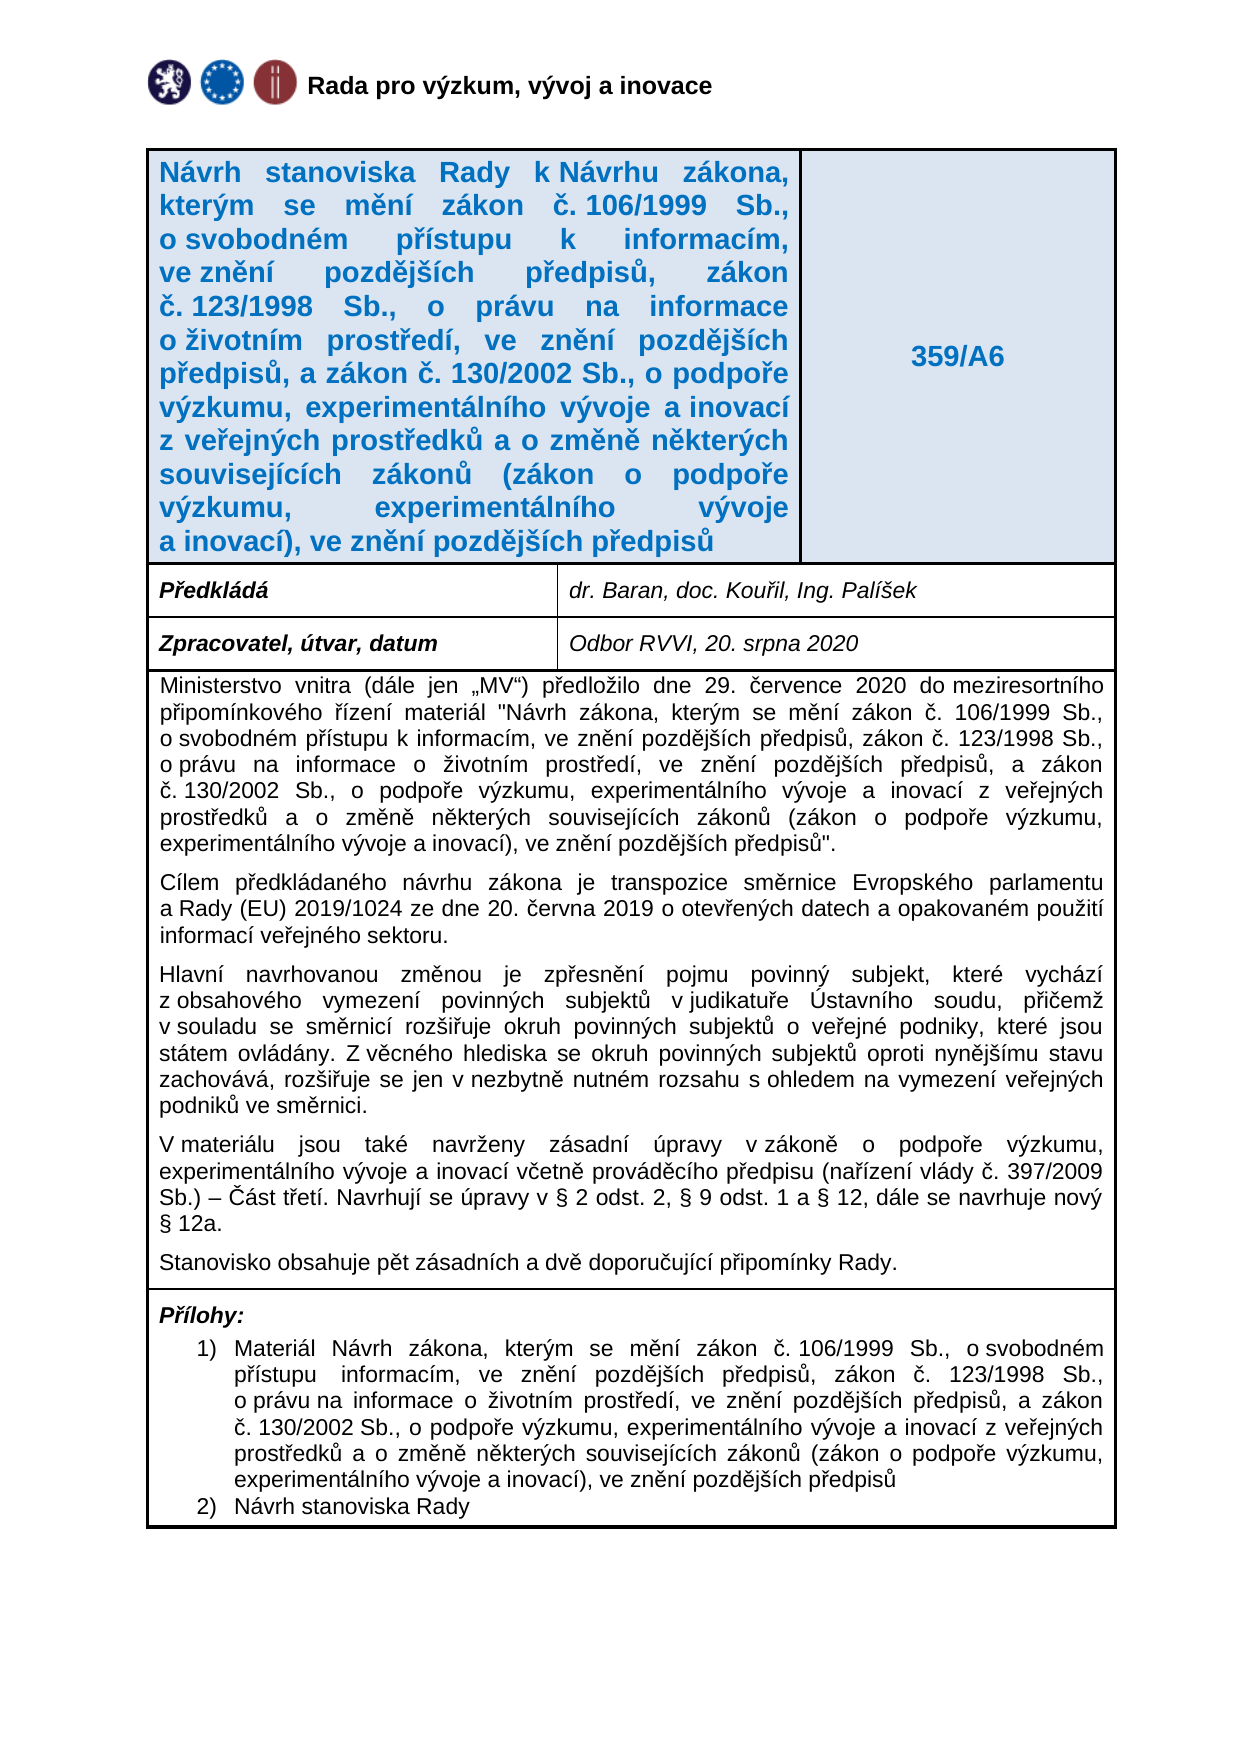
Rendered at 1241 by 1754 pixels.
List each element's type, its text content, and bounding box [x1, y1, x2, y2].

table_header Návrh stanoviska Rady k Návrhu zákona, kterým se mění zákon č. 106/1999 Sb., o svobodném přístupu k informacím, ve znění pozdějších předpisů, zákon č. 123/1998 Sb., o právu na informace o životním prostředí, ve znění pozdějších předpisů, a zákon č. 130/2002 Sb., o podpoře výzkumu, experimentálního vývoje a inovací z veřejných prostředků a o změně některých souvisejících zákonů (zákon o podpoře výzkumu, experimentálního vývoje a inovací), ve znění pozdějších předpisů [149, 151, 799, 562]
table_cell Předkládá [149, 565, 557, 616]
table_header 359/A6 [802, 151, 1114, 562]
table_cell Odbor RVVI, 20. srpna 2020 [558, 618, 1114, 669]
table_cell Ministerstvo vnitra (dále jen „MV“) předložilo dne 29. července 2020 do meziresortního připomínkového řízení materiál "Návrh zákona, kterým se mění zákon č. 106/1999 Sb., o svobodném přístupu k informacím, ve znění pozdějších předpisů, zákon č. 123/1998 Sb., o právu na informace o životním prostředí, ve znění pozdějších předpisů, a zákon č. 130/2002 Sb., o podpoře výzkumu, experimentálního vývoje a inovací z veřejných prostředků a o změně některých souvisejících zákonů (zákon o podpoře výzkumu, experimentálního vývoje a inovací), ve znění pozdějších předpisů". Cílem předkládaného návrhu zákona je transpozice směrnice Evropského parlamentu a Rady (EU) 2019/1024 ze dne 20. června 2019 o otevřených datech a opakovaném použití informací veřejného sektoru. Hlavní navrhovanou změnou je zpřesnění pojmu povinný subjekt, které vychází z obsahového vymezení povinných subjektů v judikatuře Ústavního soudu, přičemž v souladu se směrnicí rozšiřuje okruh povinných subjektů o veřejné podniky, které jsou státem ovládány. Z věcného hlediska se okruh povinných subjektů oproti nynějšímu stavu zachovává, rozšiřuje se jen v nezbytně nutném rozsahu s ohledem na vymezení veřejných podniků ve směrnici. V materiálu jsou také navrženy zásadní úpravy v zákoně o podpoře výzkumu, experimentálního vývoje a inovací včetně prováděcího předpisu (nařízení vlády č. 397/2009 Sb.) – Část třetí. Navrhují se úpravy v § 2 odst. 2, § 9 odst. 1 a § 12, dále se navrhuje nový § 12a. Stanovisko obsahuje pět zásadních a dvě doporučující připomínky Rady. [149, 672, 1114, 1288]
table_cell dr. Baran, doc. Kouřil, Ing. Palíšek [558, 565, 1114, 616]
table_cell Přílohy: Materiál Návrh zákona, kterým se mění zákon č. 106/1999 Sb., o svobodném přístupu informacím, ve znění pozdějších předpisů, zákon č. 123/1998 Sb., o právu na informace o životním prostředí, ve znění pozdějších předpisů, a zákon č. 130/2002 Sb., o podpoře výzkumu, experimentálního vývoje a inovací z veřejných prostředků a o změně některých souvisejících zákonů (zákon o podpoře výzkumu, experimentálního vývoje a inovací), ve znění pozdějších předpisů Návrh stanoviska Rady [149, 1290, 1114, 1525]
table_cell Zpracovatel, útvar, datum [149, 618, 557, 669]
picture [147, 59, 298, 106]
